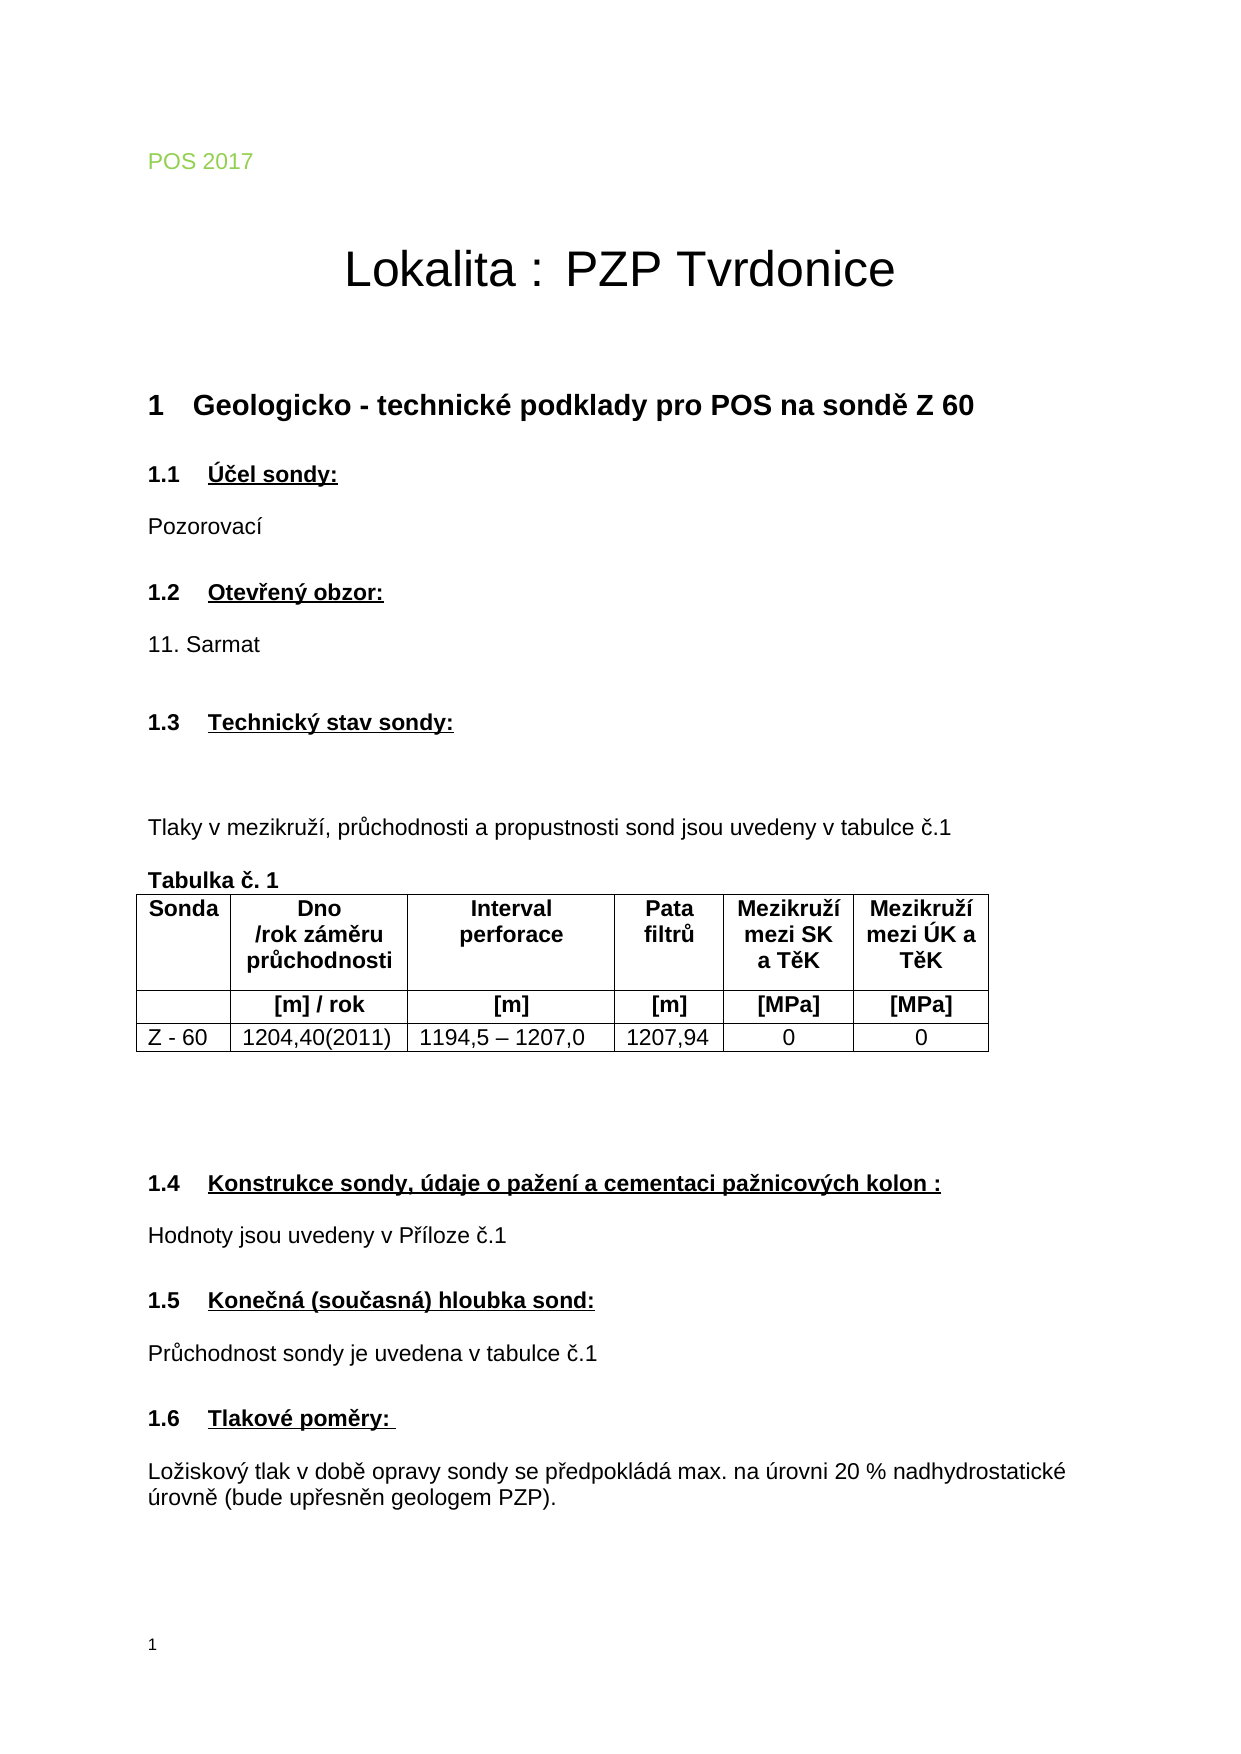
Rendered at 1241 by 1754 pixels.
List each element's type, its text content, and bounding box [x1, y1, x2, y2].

table_cell 1204,40(2011) [231, 1024, 407, 1051]
table_header Dno /rok záměru průchodnosti [231, 895, 407, 990]
table_cell [m] / rok [231, 991, 407, 1023]
subtitle Účel sondy: [148, 461, 1093, 487]
text Průchodnost sondy je uvedena v tabulce č.1 [148, 1340, 1093, 1366]
subtitle Geologicko - technické podklady pro POS na sondě Z 60 [148, 388, 1093, 422]
subtitle Otevřený obzor: [148, 578, 1093, 605]
text POS 2017 [148, 148, 1093, 174]
table_cell [MPa] [724, 991, 853, 1023]
text Tlaky v mezikruží, průchodnosti a propustnosti sond jsou uvedeny v tabulce č.1 [148, 814, 1093, 841]
table_header Mezikruží mezi SK a TěK [724, 895, 853, 990]
table_cell [137, 991, 230, 1023]
text Hodnoty jsou uvedeny v Příloze č.1 [148, 1222, 1093, 1248]
table_cell 0 [854, 1024, 988, 1051]
text 11. Sarmat [148, 631, 1093, 658]
table_cell [MPa] [854, 991, 988, 1023]
table_cell [m] [408, 991, 614, 1023]
table_cell Z - 60 [137, 1024, 230, 1051]
table_cell [m] [615, 991, 723, 1023]
text Ložiskový tlak v době opravy sondy se předpokládá max. na úrovni 20 % nadhydrostatické úrovně (bude upřesněn geologem PZP). [148, 1458, 1093, 1511]
table_cell 0 [724, 1024, 853, 1051]
subtitle Konstrukce sondy, údaje o pažení a cementaci pažnicových kolon : [148, 1169, 1093, 1196]
text Pozorovací [148, 513, 1093, 540]
subtitle Konečná (současná) hloubka sond: [148, 1287, 1093, 1314]
subtitle Technický stav sondy: [148, 709, 1093, 735]
table_header Sonda [137, 895, 230, 990]
table_header Mezikruží mezi ÚK a TěK [854, 895, 988, 990]
text Tabulka č. 1 [148, 867, 1093, 893]
table_header Pata filtrů [615, 895, 723, 990]
subtitle Tlakové poměry: [148, 1405, 1093, 1432]
text Lokalita : PZP Tvrdonice [148, 239, 1093, 297]
table_cell 1194,5 – 1207,0 [408, 1024, 614, 1051]
table_cell 1207,94 [615, 1024, 723, 1051]
table_header Interval perforace [408, 895, 614, 990]
